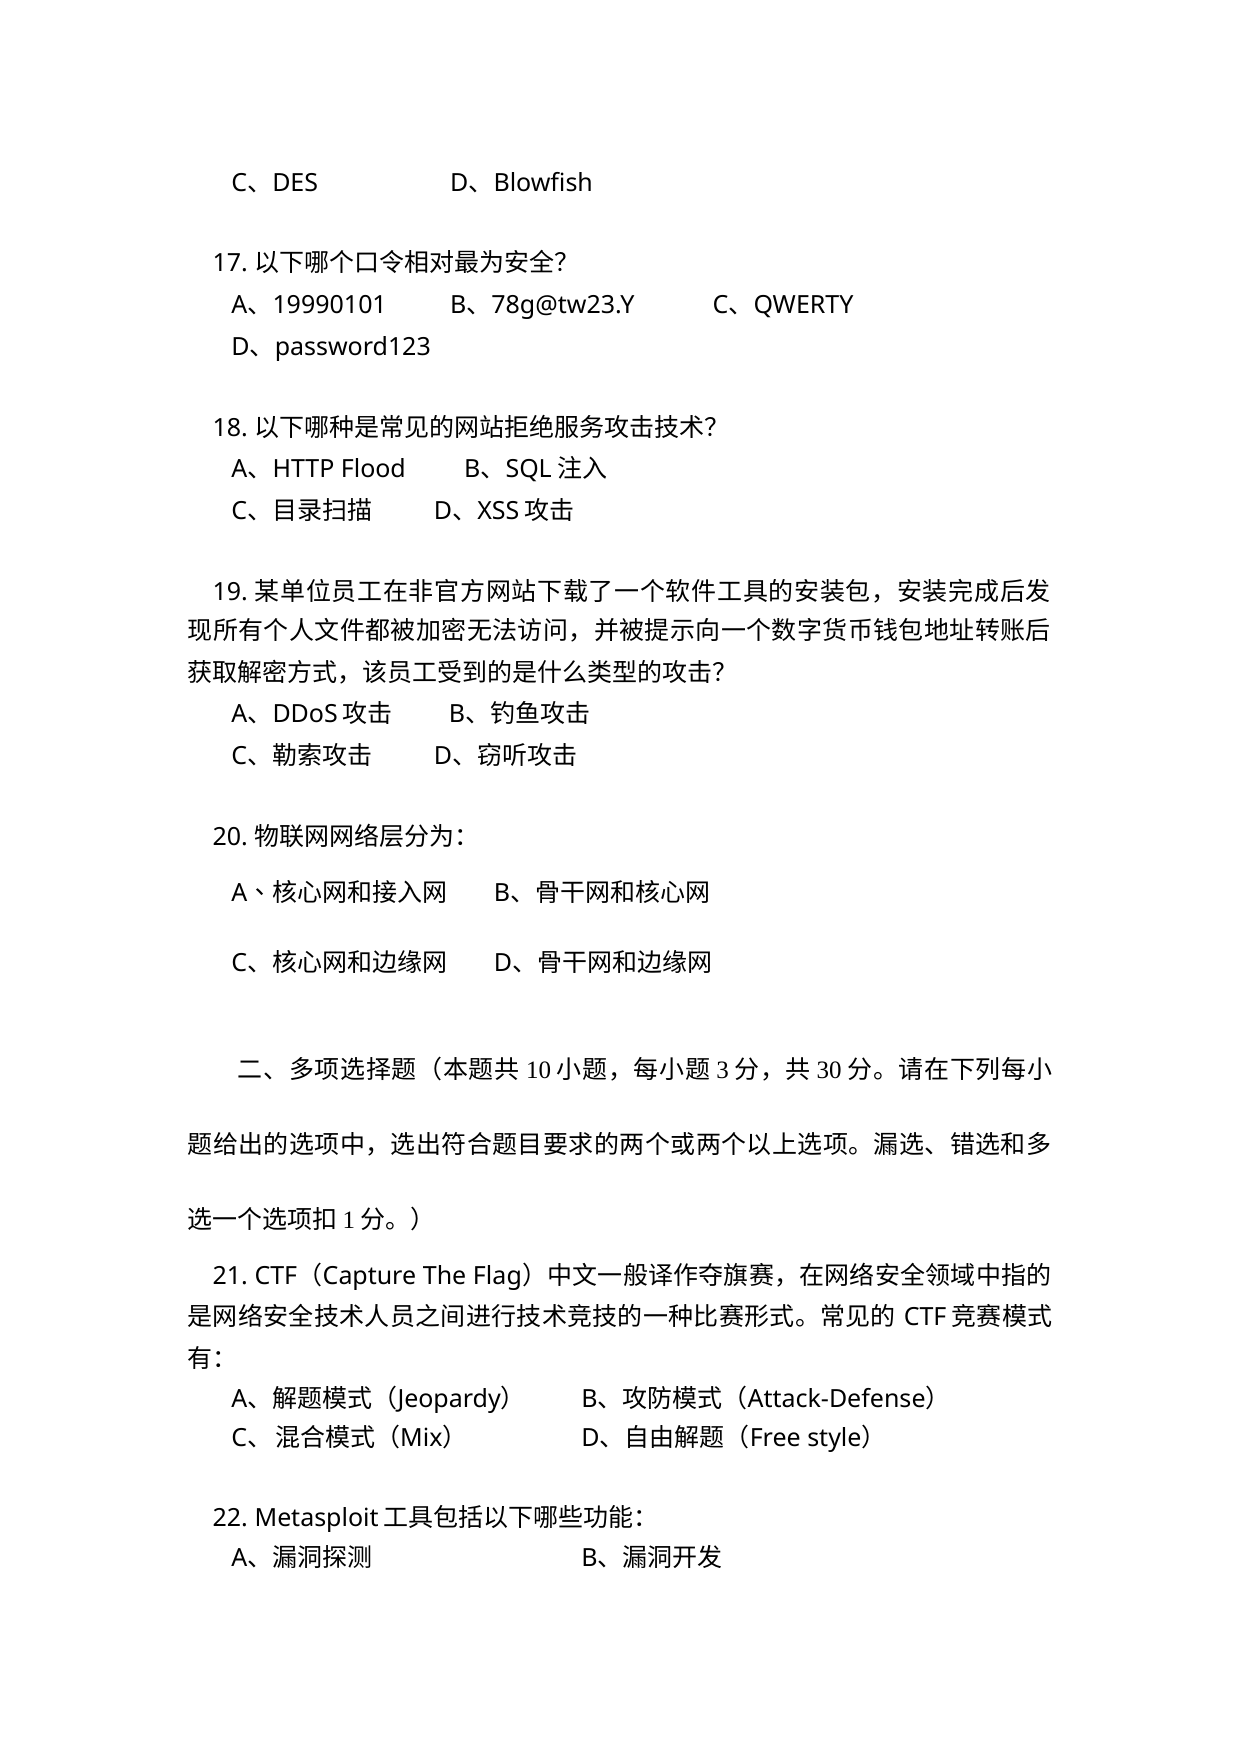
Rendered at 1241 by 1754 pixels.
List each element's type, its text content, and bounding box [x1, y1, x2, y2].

text C、勒索攻击 D、窃听攻击 [187, 735, 1053, 772]
text A、DDoS攻击 B、钓鱼攻击 [187, 694, 1053, 730]
text A、HTTP Flood B、SQL注入 [187, 449, 1053, 485]
list 以下哪种是常见的网站拒绝服务攻击技术？ [187, 407, 1053, 443]
text A、漏洞探测 B、漏洞开发 [187, 1539, 1053, 1573]
list 以下哪个口令相对最为安全？ [187, 243, 1053, 279]
list 核心网和接入网 B、骨干网和核心网 [187, 858, 1053, 923]
text C、DES D、Blowfish [187, 162, 1053, 198]
list CTF（Capture The Flag）中文一般译作夺旗赛，在网络安全领域中指的是网络安全技术人员之间进行技术竞技的一种比赛形式。常见的CTF竞赛模式有： [187, 1255, 1053, 1375]
text A、19990101 B、78g@tw23.Y C、QWERTY D、password123 [187, 284, 1053, 362]
text C、 混合模式（Mix） D、自由解题（Free style） [187, 1419, 1053, 1453]
list 某单位员工在非官方网站下载了一个软件工具的安装包，安装完成后发现所有个人文件都被加密无法访问，并被提示向一个数字货币钱包地址转账后获取解密方式，该员工受到的是什么类型的攻击？ [187, 571, 1053, 688]
text C、核心网和边缘网 D、骨干网和边缘网 [187, 928, 1053, 993]
list 物联网网络层分为： [187, 816, 1053, 852]
text 二、多项选择题（本题共10小题，每小题3分，共30分。请在下列每小题给出的选项中，选出符合题目要求的两个或两个以上选项。漏选、错选和多选一个选项扣1分。） [187, 1035, 1053, 1250]
list Metasploit工具包括以下哪些功能： [187, 1498, 1053, 1534]
text A、解题模式（Jeopardy） B、攻防模式（Attack-Defense） [187, 1380, 1053, 1414]
text C、目录扫描 D、XSS攻击 [187, 490, 1053, 527]
